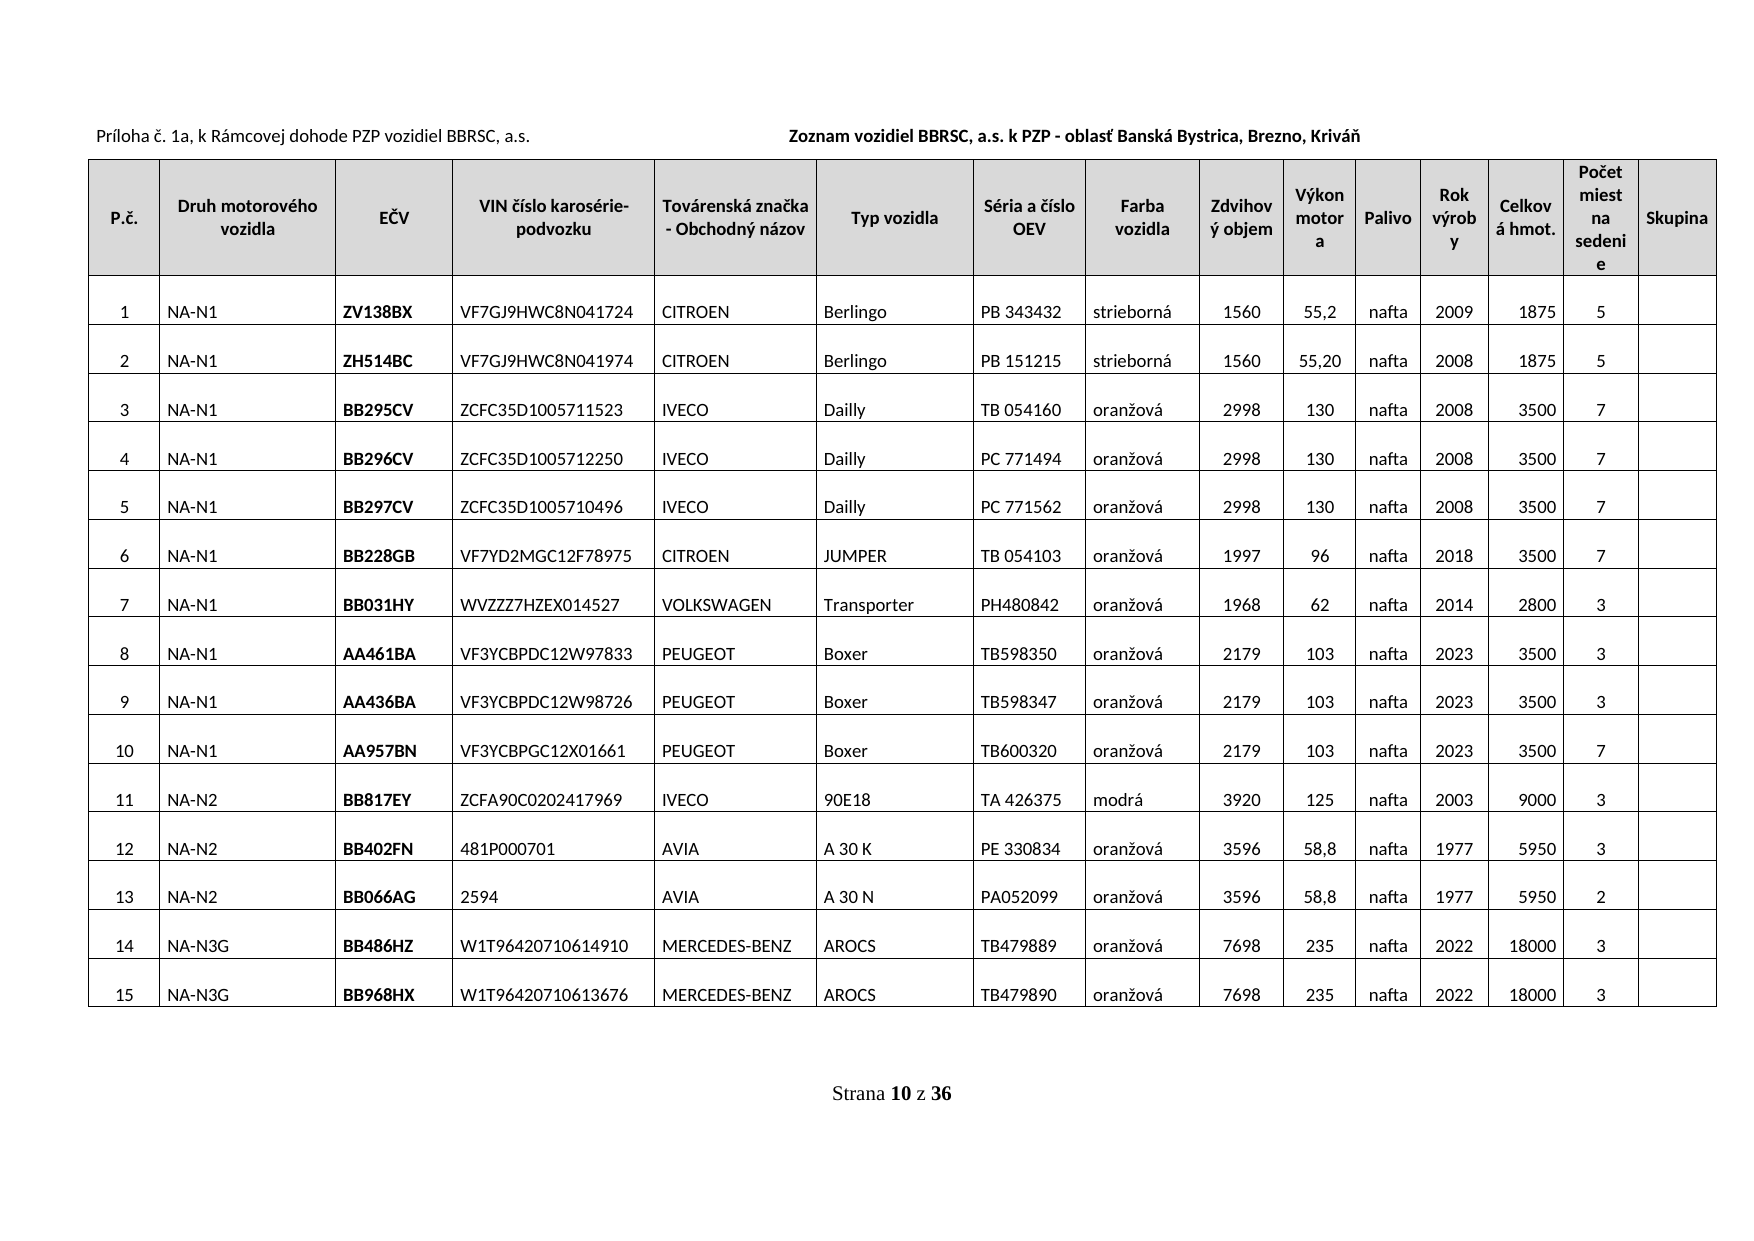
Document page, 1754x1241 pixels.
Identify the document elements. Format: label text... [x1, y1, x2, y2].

table_cell NA-N1 [160, 666, 335, 714]
table_cell NA-N1 [160, 471, 335, 519]
table_cell 10 [89, 715, 159, 762]
table_cell AROCS [817, 910, 973, 957]
table_cell [1639, 910, 1716, 957]
table_cell NA-N3G [160, 959, 335, 1006]
table_cell Druh motorového vozidla [160, 160, 335, 275]
table_cell 1560 [1200, 325, 1283, 372]
table_cell AVIA [655, 812, 816, 860]
table_cell oranžová [1086, 471, 1199, 519]
table_cell 3 [1564, 569, 1638, 616]
table_cell 2 [1564, 861, 1638, 909]
table_cell Boxer [817, 715, 973, 762]
table_cell 2023 [1421, 715, 1488, 762]
table_cell 8 [89, 617, 159, 665]
table_cell VF7YD2MGC12F78975 [453, 520, 654, 567]
table_cell MERCEDES-BENZ [655, 959, 816, 1006]
table_cell NA-N1 [160, 569, 335, 616]
table_cell Dailly [817, 471, 973, 519]
table_cell VIN číslo karosérie-podvozku [453, 160, 654, 275]
table_cell 15 [89, 959, 159, 1006]
table_cell nafta [1356, 520, 1420, 567]
table_cell 1977 [1421, 812, 1488, 860]
table_cell nafta [1356, 471, 1420, 519]
table_cell 9 [89, 666, 159, 714]
table_cell NA-N1 [160, 715, 335, 762]
table_cell 5 [89, 471, 159, 519]
table_cell Počet miest na sedenie [1564, 160, 1638, 275]
table_cell 2009 [1421, 276, 1488, 324]
table_cell 1560 [1200, 276, 1283, 324]
table_cell [1639, 617, 1716, 665]
table_cell Palivo [1356, 160, 1420, 275]
table_cell BB817EY [336, 764, 452, 811]
table_cell strieborná [1086, 276, 1199, 324]
table_cell PEUGEOT [655, 715, 816, 762]
table_cell 2023 [1421, 617, 1488, 665]
table_cell modrá [1086, 764, 1199, 811]
table_cell nafta [1356, 910, 1420, 957]
table_cell [1639, 325, 1716, 372]
table_cell WVZZZ7HZEX014527 [453, 569, 654, 616]
table_cell 62 [1284, 569, 1355, 616]
table_cell 2998 [1200, 422, 1283, 470]
table_cell [1639, 764, 1716, 811]
table_cell Transporter [817, 569, 973, 616]
table_cell 481P000701 [453, 812, 654, 860]
table_cell oranžová [1086, 617, 1199, 665]
table_cell 1875 [1489, 325, 1563, 372]
table_cell 5 [1564, 276, 1638, 324]
table_cell NA-N2 [160, 812, 335, 860]
table_cell MERCEDES-BENZ [655, 910, 816, 957]
table_cell 7 [1564, 422, 1638, 470]
table_cell 18000 [1489, 910, 1563, 957]
table_cell 235 [1284, 910, 1355, 957]
table_cell 2022 [1421, 959, 1488, 1006]
table_cell TB479890 [974, 959, 1085, 1006]
table_cell oranžová [1086, 520, 1199, 567]
table_cell 3500 [1489, 520, 1563, 567]
table_cell [1639, 715, 1716, 762]
table_cell AA461BA [336, 617, 452, 665]
table_cell 2800 [1489, 569, 1563, 616]
table_cell oranžová [1086, 959, 1199, 1006]
table_cell 2014 [1421, 569, 1488, 616]
table_cell 2008 [1421, 325, 1488, 372]
table_cell 1875 [1489, 276, 1563, 324]
table_cell ZH514BC [336, 325, 452, 372]
table_cell CITROEN [655, 520, 816, 567]
table_cell JUMPER [817, 520, 973, 567]
table_cell 2008 [1421, 422, 1488, 470]
table_cell 58,8 [1284, 861, 1355, 909]
table_cell 2023 [1421, 666, 1488, 714]
table_cell [1639, 471, 1716, 519]
table_cell [1639, 422, 1716, 470]
table_cell NA-N2 [160, 861, 335, 909]
table_cell oranžová [1086, 861, 1199, 909]
table_cell [1639, 812, 1716, 860]
table_cell BB968HX [336, 959, 452, 1006]
table_cell 90E18 [817, 764, 973, 811]
table_cell 1 [89, 276, 159, 324]
table_cell 2179 [1200, 666, 1283, 714]
table_cell ZV138BX [336, 276, 452, 324]
table_cell oranžová [1086, 910, 1199, 957]
table_cell oranžová [1086, 666, 1199, 714]
table_cell NA-N1 [160, 276, 335, 324]
table_cell 3500 [1489, 471, 1563, 519]
table_cell Výkon motora [1284, 160, 1355, 275]
table_cell 3596 [1200, 861, 1283, 909]
table_cell 18000 [1489, 959, 1563, 1006]
table_cell AVIA [655, 861, 816, 909]
table_cell Dailly [817, 374, 973, 421]
table_cell 2179 [1200, 617, 1283, 665]
table_cell 3 [1564, 959, 1638, 1006]
table_cell 3500 [1489, 715, 1563, 762]
table_cell NA-N1 [160, 617, 335, 665]
table_cell nafta [1356, 325, 1420, 372]
table_cell IVECO [655, 374, 816, 421]
table_cell 103 [1284, 617, 1355, 665]
table_cell 3920 [1200, 764, 1283, 811]
table_cell Typ vozidla [817, 160, 973, 275]
table_cell 3 [1564, 617, 1638, 665]
table_cell 9000 [1489, 764, 1563, 811]
table_cell 3 [1564, 910, 1638, 957]
table_cell ZCFC35D1005710496 [453, 471, 654, 519]
table_cell NA-N1 [160, 374, 335, 421]
table_cell BB228GB [336, 520, 452, 567]
table_cell 1968 [1200, 569, 1283, 616]
table_cell VF3YCBPGC12X01661 [453, 715, 654, 762]
table_cell Zdvihový objem [1200, 160, 1283, 275]
table_cell 3 [89, 374, 159, 421]
table_cell W1T96420710613676 [453, 959, 654, 1006]
table_cell Továrenská značka - Obchodný názov [655, 160, 816, 275]
table_cell EČV [336, 160, 452, 275]
table_cell 6 [89, 520, 159, 567]
table_cell oranžová [1086, 422, 1199, 470]
table_cell PC 771494 [974, 422, 1085, 470]
table_cell nafta [1356, 959, 1420, 1006]
table_cell TB 054103 [974, 520, 1085, 567]
table_cell nafta [1356, 861, 1420, 909]
table_cell [1639, 520, 1716, 567]
table_cell Boxer [817, 666, 973, 714]
table_cell NA-N1 [160, 422, 335, 470]
table_cell 125 [1284, 764, 1355, 811]
table_cell 3500 [1489, 374, 1563, 421]
table_cell BB297CV [336, 471, 452, 519]
table_cell 58,8 [1284, 812, 1355, 860]
table_cell oranžová [1086, 569, 1199, 616]
table_cell 7 [1564, 471, 1638, 519]
table_cell CITROEN [655, 325, 816, 372]
table_cell [1639, 569, 1716, 616]
table_cell PEUGEOT [655, 666, 816, 714]
table_cell VF7GJ9HWC8N041724 [453, 276, 654, 324]
table_cell nafta [1356, 276, 1420, 324]
table_cell PH480842 [974, 569, 1085, 616]
table_cell nafta [1356, 764, 1420, 811]
table_cell Séria a číslo OEV [974, 160, 1085, 275]
table_cell 2 [89, 325, 159, 372]
table_cell nafta [1356, 617, 1420, 665]
table_cell NA-N1 [160, 325, 335, 372]
table_cell 1997 [1200, 520, 1283, 567]
table_cell 235 [1284, 959, 1355, 1006]
table_cell 3 [1564, 812, 1638, 860]
table_cell AA436BA [336, 666, 452, 714]
table_cell AA957BN [336, 715, 452, 762]
table_cell NA-N2 [160, 764, 335, 811]
table_cell TB 054160 [974, 374, 1085, 421]
table_cell ZCFA90C0202417969 [453, 764, 654, 811]
table_cell BB031HY [336, 569, 452, 616]
table_cell oranžová [1086, 715, 1199, 762]
table_cell IVECO [655, 764, 816, 811]
table_cell [1639, 276, 1716, 324]
table_cell PB 151215 [974, 325, 1085, 372]
table_cell [1639, 666, 1716, 714]
table_cell ZCFC35D1005711523 [453, 374, 654, 421]
table_cell BB066AG [336, 861, 452, 909]
table_cell 2003 [1421, 764, 1488, 811]
table_cell 130 [1284, 374, 1355, 421]
table_cell nafta [1356, 715, 1420, 762]
table_cell AROCS [817, 959, 973, 1006]
table_cell Berlingo [817, 325, 973, 372]
table_cell 130 [1284, 471, 1355, 519]
table_cell 2022 [1421, 910, 1488, 957]
table_cell TB479889 [974, 910, 1085, 957]
table_cell A 30 N [817, 861, 973, 909]
table_cell IVECO [655, 471, 816, 519]
table_cell nafta [1356, 812, 1420, 860]
table_cell 3500 [1489, 666, 1563, 714]
table_cell BB296CV [336, 422, 452, 470]
table_cell [1639, 374, 1716, 421]
table_cell 7 [1564, 715, 1638, 762]
table_cell 3 [1564, 666, 1638, 714]
table_cell 7698 [1200, 959, 1283, 1006]
table_cell PA052099 [974, 861, 1085, 909]
table_cell 103 [1284, 715, 1355, 762]
table_cell 3 [1564, 764, 1638, 811]
table_cell BB295CV [336, 374, 452, 421]
table_cell 3500 [1489, 422, 1563, 470]
table_cell NA-N1 [160, 520, 335, 567]
table_cell Celková hmot. [1489, 160, 1563, 275]
table_cell TA 426375 [974, 764, 1085, 811]
table_cell BB402FN [336, 812, 452, 860]
table_cell 4 [89, 422, 159, 470]
table_cell Farba vozidla [1086, 160, 1199, 275]
table_cell nafta [1356, 374, 1420, 421]
table_header Príloha č. 1a, k Rámcovej dohode PZP vozidiel BBRSC, a.s. Zoznam vozidiel BBRSC, a.s. k PZP - oblasť Banská Bystrica, Brezno, Kriváň [89, 112, 1716, 159]
table_cell 3596 [1200, 812, 1283, 860]
table_cell nafta [1356, 666, 1420, 714]
table_cell 5 [1564, 325, 1638, 372]
table_cell oranžová [1086, 812, 1199, 860]
table_cell [1639, 959, 1716, 1006]
table_cell IVECO [655, 422, 816, 470]
table_cell 5950 [1489, 812, 1563, 860]
table_cell oranžová [1086, 374, 1199, 421]
table_cell 5950 [1489, 861, 1563, 909]
table_cell TB600320 [974, 715, 1085, 762]
table_cell VOLKSWAGEN [655, 569, 816, 616]
table_cell 13 [89, 861, 159, 909]
table_cell CITROEN [655, 276, 816, 324]
table_cell strieborná [1086, 325, 1199, 372]
table_cell 130 [1284, 422, 1355, 470]
table_cell A 30 K [817, 812, 973, 860]
table_cell 55,20 [1284, 325, 1355, 372]
table_cell 11 [89, 764, 159, 811]
table_cell VF7GJ9HWC8N041974 [453, 325, 654, 372]
table_cell 14 [89, 910, 159, 957]
table_cell 96 [1284, 520, 1355, 567]
table_cell Skupina [1639, 160, 1716, 275]
table_cell TB598347 [974, 666, 1085, 714]
table_cell nafta [1356, 569, 1420, 616]
table_cell nafta [1356, 422, 1420, 470]
table_cell 1977 [1421, 861, 1488, 909]
table_cell 55,2 [1284, 276, 1355, 324]
table_cell Dailly [817, 422, 973, 470]
table_cell VF3YCBPDC12W97833 [453, 617, 654, 665]
table_cell 7698 [1200, 910, 1283, 957]
table_cell TB598350 [974, 617, 1085, 665]
table_cell [1639, 861, 1716, 909]
table_cell PC 771562 [974, 471, 1085, 519]
table_cell 12 [89, 812, 159, 860]
table_cell Boxer [817, 617, 973, 665]
table_cell NA-N3G [160, 910, 335, 957]
table_cell 103 [1284, 666, 1355, 714]
table_cell BB486HZ [336, 910, 452, 957]
table_cell ZCFC35D1005712250 [453, 422, 654, 470]
table_cell 2998 [1200, 374, 1283, 421]
table_cell Rok výroby [1421, 160, 1488, 275]
table_cell 2179 [1200, 715, 1283, 762]
table_cell PEUGEOT [655, 617, 816, 665]
table_cell 2008 [1421, 471, 1488, 519]
table_cell 2998 [1200, 471, 1283, 519]
table_cell PB 343432 [974, 276, 1085, 324]
table_cell 2018 [1421, 520, 1488, 567]
table_cell PE 330834 [974, 812, 1085, 860]
table_cell Berlingo [817, 276, 973, 324]
table_cell 7 [1564, 374, 1638, 421]
table_cell 2008 [1421, 374, 1488, 421]
table_cell 7 [1564, 520, 1638, 567]
table_cell P.č. [89, 160, 159, 275]
table_cell 7 [89, 569, 159, 616]
table_cell 2594 [453, 861, 654, 909]
table_cell W1T96420710614910 [453, 910, 654, 957]
table_cell 3500 [1489, 617, 1563, 665]
table_cell VF3YCBPDC12W98726 [453, 666, 654, 714]
